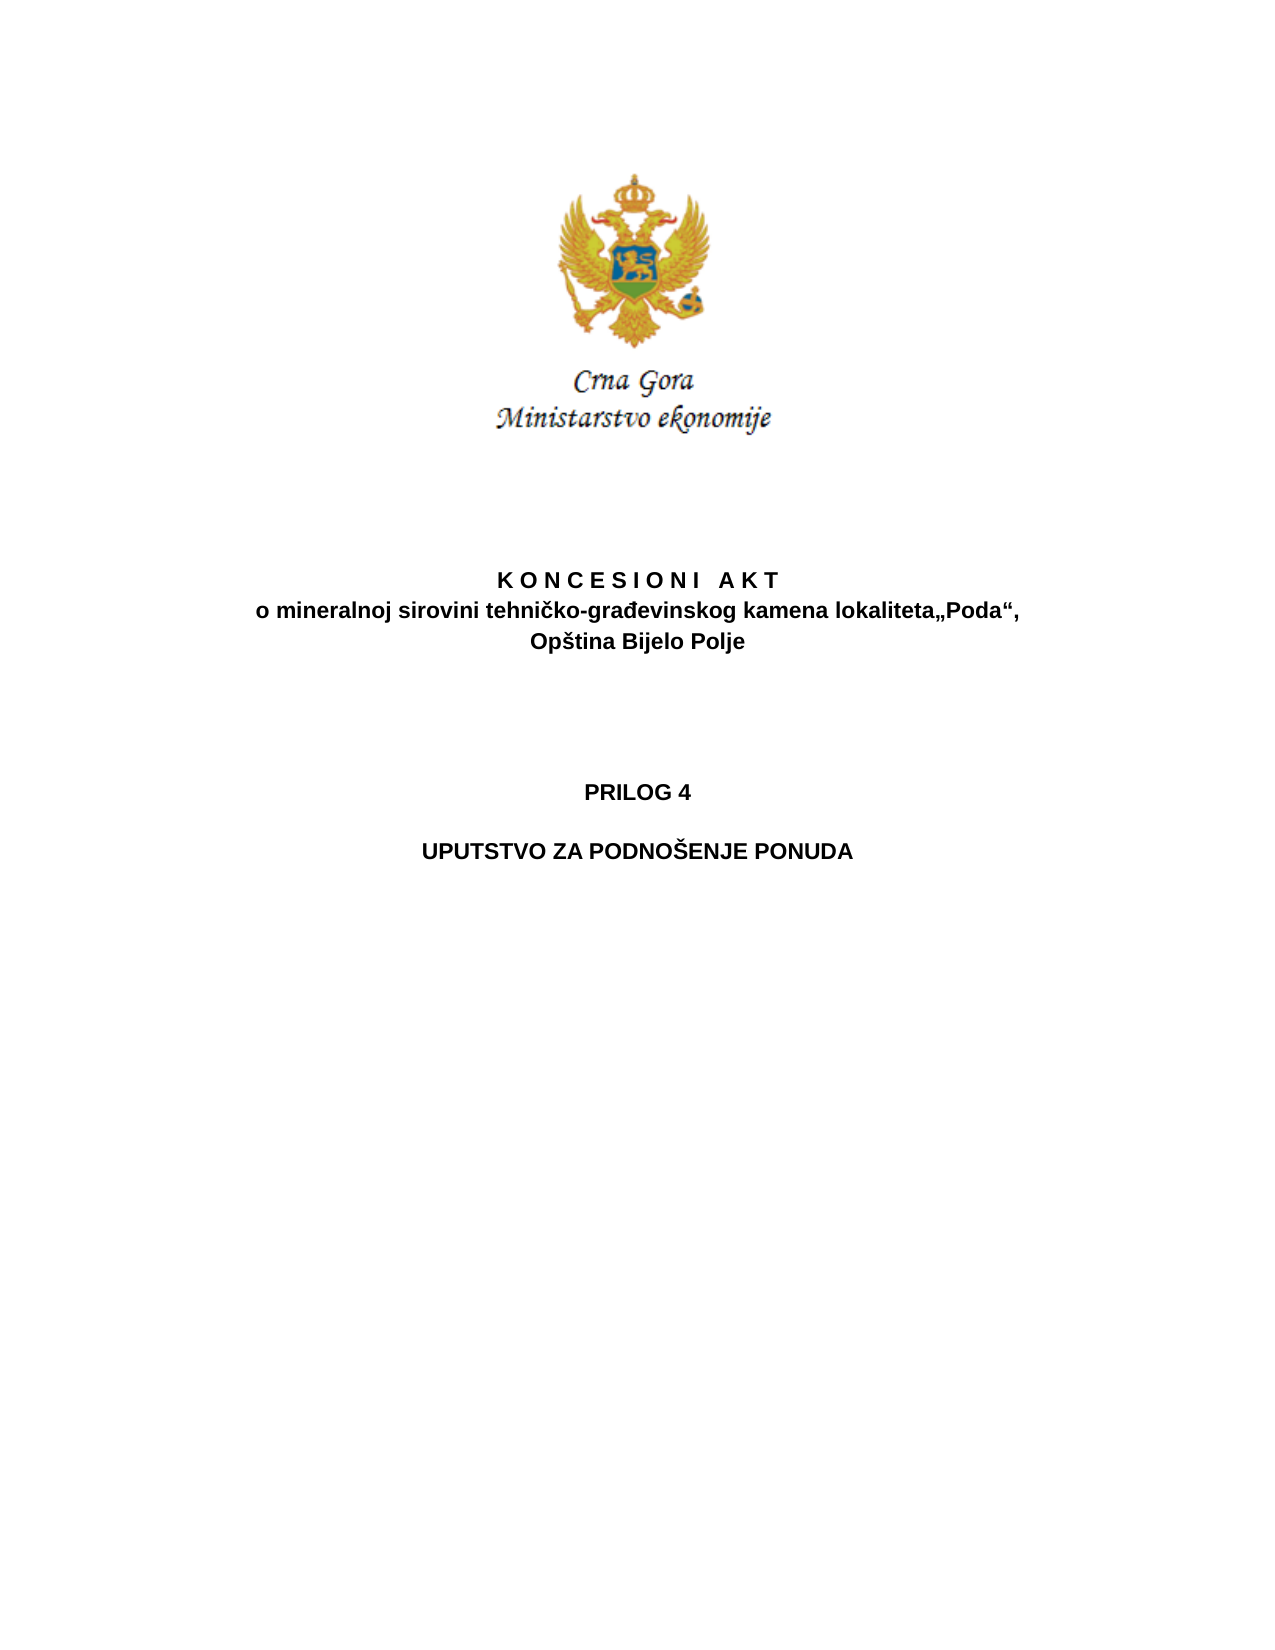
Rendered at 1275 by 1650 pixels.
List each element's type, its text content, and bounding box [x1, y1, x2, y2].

text UPUTSTVO ZA PODNOŠENJE PONUDA [150, 838, 1125, 864]
text PRILOG 4 [150, 779, 1125, 805]
picture [440, 150, 835, 443]
text Opština Bijelo Polje [150, 628, 1125, 654]
text K O N C E S I O N I A K T [150, 567, 1125, 593]
text o mineralnoj sirovini tehničko-građevinskog kamena lokaliteta„Poda“, [150, 597, 1125, 624]
